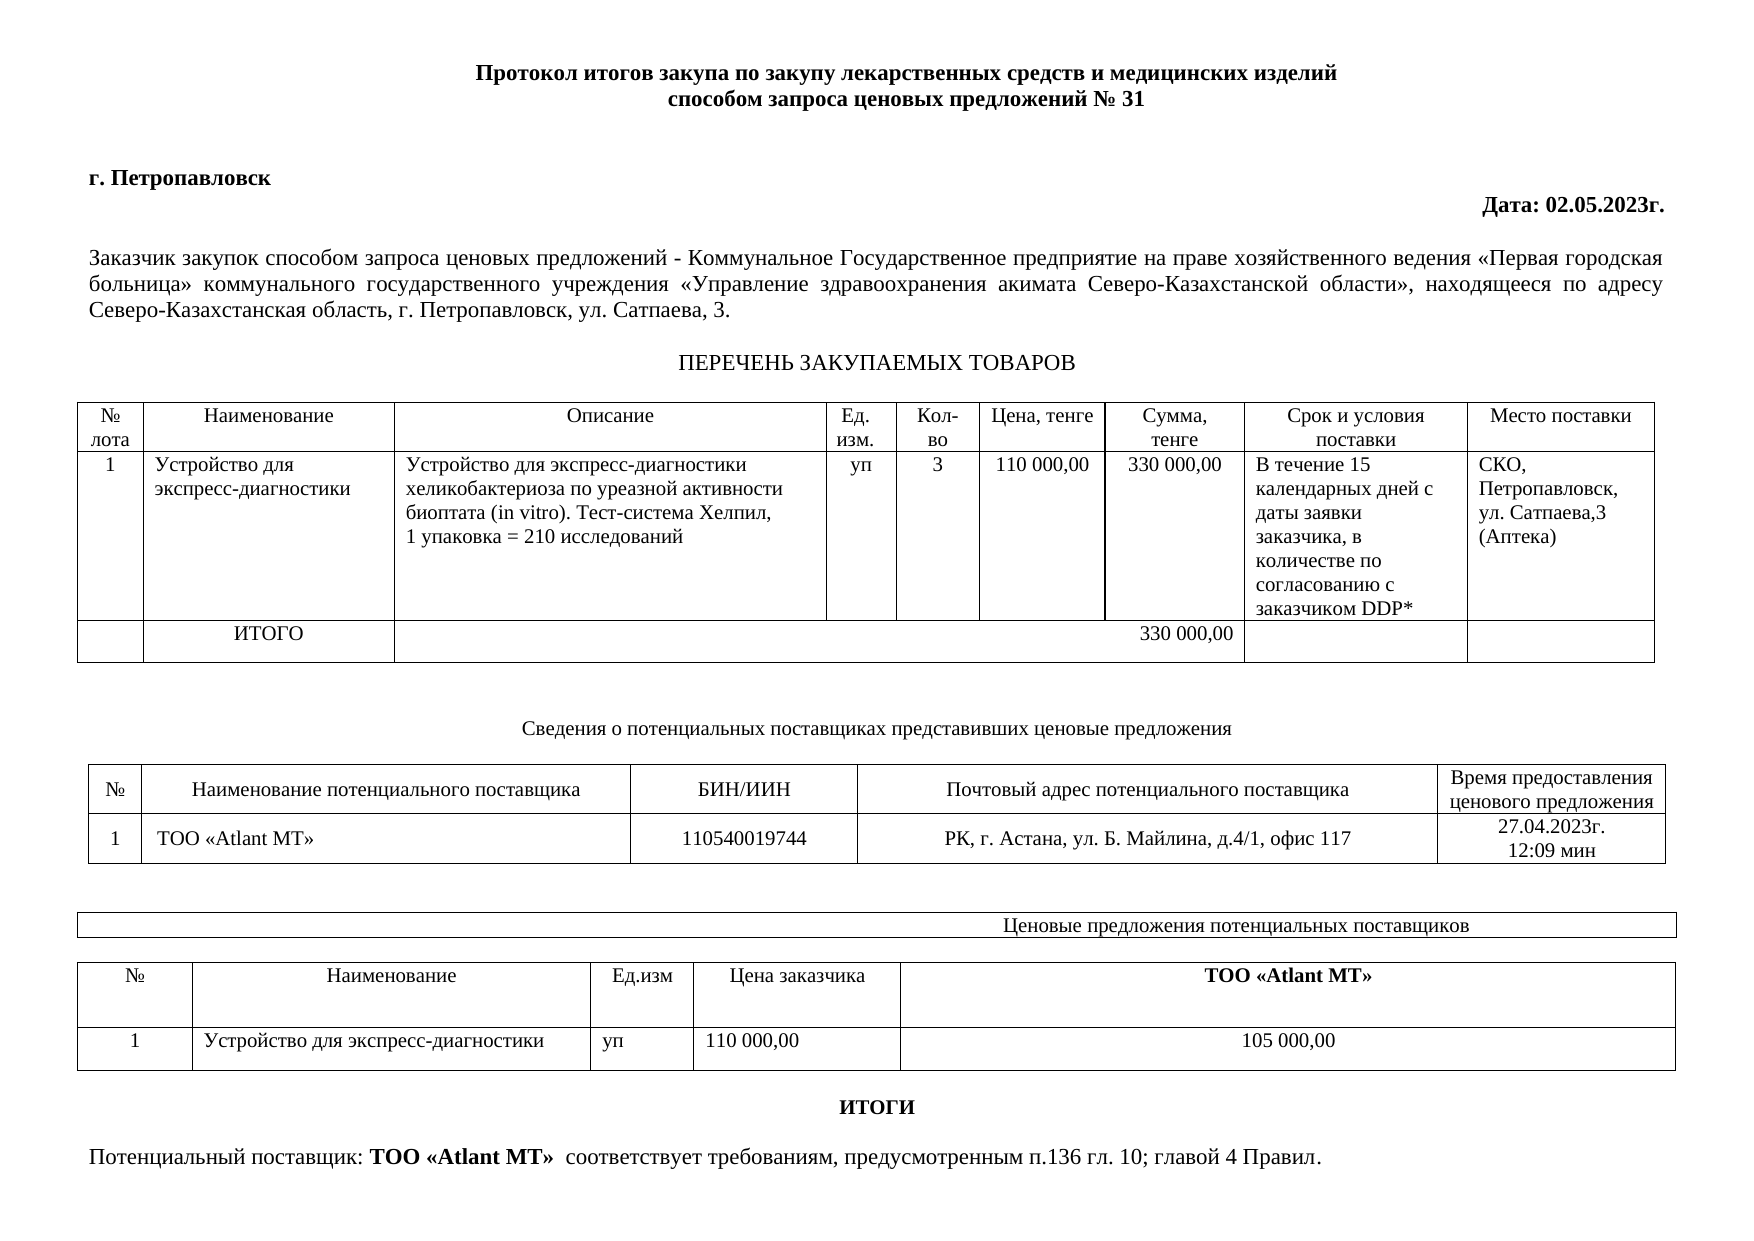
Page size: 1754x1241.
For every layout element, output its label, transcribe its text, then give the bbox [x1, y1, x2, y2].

table_header ТОО «Atlant MT» [901, 963, 1675, 1027]
table_cell 110540019744 [631, 814, 857, 862]
table_cell 105 000,00 [901, 1028, 1675, 1069]
table_header Наименование потенциального поставщика [142, 765, 630, 813]
table_cell [1468, 621, 1654, 662]
table_cell 3 [897, 452, 979, 620]
table_cell [78, 621, 143, 662]
table_cell ТОО «Atlant MT» [142, 814, 630, 862]
table_cell Устройство для экспресс-диагностики хеликобактериоза по уреазной активности биоптата (in vitro). Тест-система Хелпил, 1 упаковка = 210 исследований [395, 452, 826, 620]
table_header Срок и условия поставки [1245, 403, 1467, 451]
table_header № [89, 765, 141, 813]
table_cell 1 [89, 814, 141, 862]
table_header Кол-во [897, 403, 979, 451]
table_header № лота [78, 403, 143, 451]
table_header Почтовый адрес потенциального поставщика [858, 765, 1437, 813]
table_cell 110 000,00 [980, 452, 1104, 620]
text Заказчик закупок способом запроса ценовых предложений - Коммунальное Государственное предприятие на праве хозяйственного ведения «Первая городская больница» коммунального государственного учреждения «Управление здравоохранения акимата Северо-Казахстанской области», находящееся по адресу Северо-Казахстанская область, г. Петропавловск, ул. Сатпаева, 3. [89, 243, 1665, 323]
table_header Ед.изм [591, 963, 693, 1027]
text ИТОГИ [89, 1095, 1665, 1119]
table_cell уп [827, 452, 896, 620]
table_header Ед. изм. [827, 403, 896, 451]
table_cell 27.04.2023г. 12:09 мин [1438, 814, 1665, 862]
table_cell 330 000,00 [395, 621, 1244, 662]
table_header Описание [395, 403, 826, 451]
table_cell Устройство для экспресс-диагностики [144, 452, 394, 620]
text Потенциальный поставщик: ТОО «Atlant MT» соответствует требованиям, предусмотренным п.136 гл. 10; главой 4 Правил. [89, 1143, 1665, 1169]
table_header Наименование [144, 403, 394, 451]
table_header Цена заказчика [694, 963, 900, 1027]
table_header Место поставки [1468, 403, 1654, 451]
table_header Время предоставления ценового предложения [1438, 765, 1665, 813]
table_cell 110 000,00 [694, 1028, 900, 1069]
table_cell уп [591, 1028, 693, 1069]
table_cell [1245, 621, 1467, 662]
table_header Ценовые предложения потенциальных поставщиков [78, 913, 1676, 937]
text Дата: 02.05.2023г. [89, 191, 1665, 217]
table_cell Устройство для экспресс-диагностики [193, 1028, 590, 1069]
text Сведения о потенциальных поставщиках представивших ценовые предложения [89, 716, 1665, 740]
table_header Цена, тенге [980, 403, 1104, 451]
table_header БИН/ИИН [631, 765, 857, 813]
text Протокол итогов закупа по закупу лекарственных средств и медицинских изделий [89, 59, 1665, 85]
text ПЕРЕЧЕНЬ ЗАКУПАЕМЫХ ТОВАРОВ [89, 349, 1665, 375]
table_cell 1 [78, 1028, 192, 1069]
table_header Наименование [193, 963, 590, 1027]
table_header Сумма, тенге [1106, 403, 1244, 451]
table_cell СКО, Петропавловск, ул. Сатпаева,3 (Аптека) [1468, 452, 1654, 620]
table_header № [78, 963, 192, 1027]
table_cell 1 [78, 452, 143, 620]
text способом запроса ценовых предложений № 31 [89, 85, 1665, 112]
text г. Петропавловск [89, 164, 1665, 191]
table_cell РК, г. Астана, ул. Б. Майлина, д.4/1, офис 117 [858, 814, 1437, 862]
table_cell 330 000,00 [1106, 452, 1244, 620]
table_cell В течение 15 календарных дней с даты заявки заказчика, в количестве по согласованию с заказчиком DDP* [1245, 452, 1467, 620]
table_cell ИТОГО [144, 621, 394, 662]
